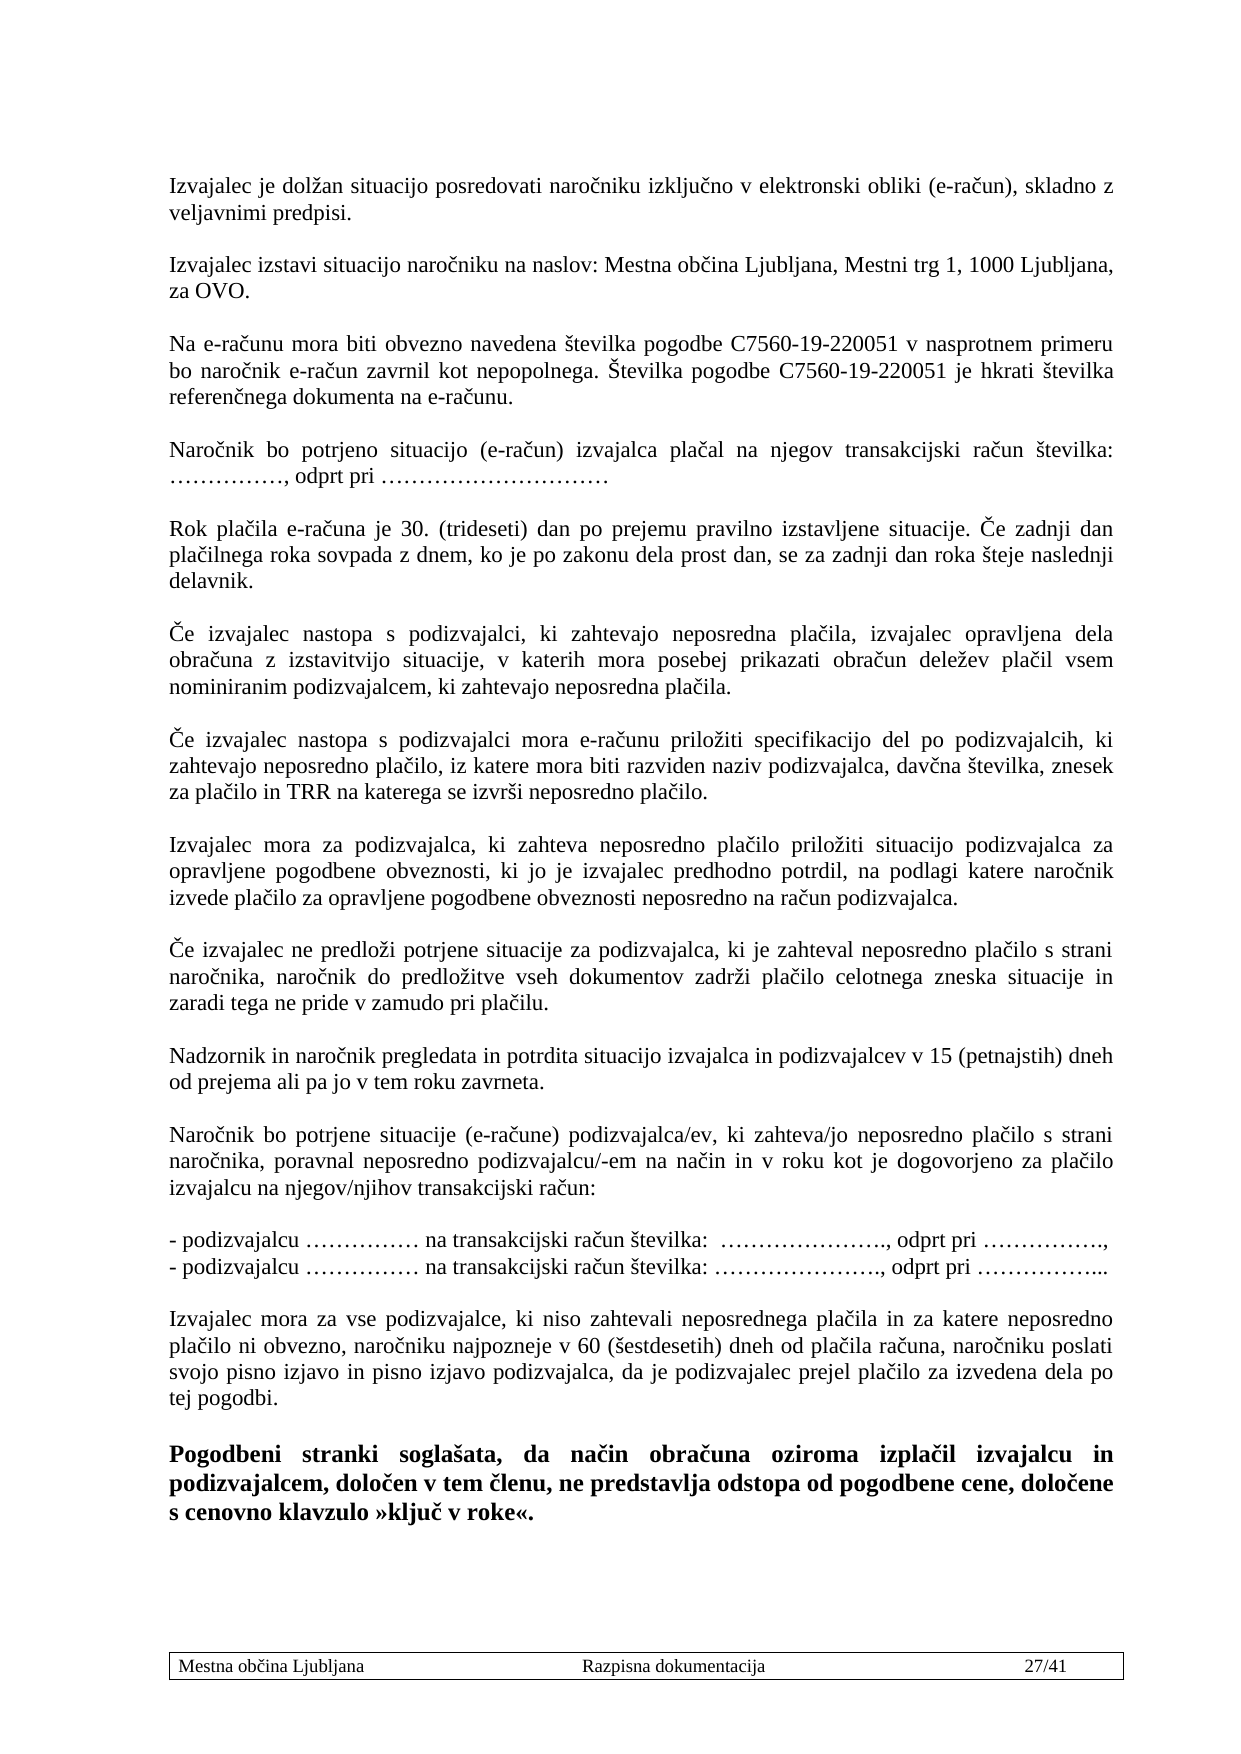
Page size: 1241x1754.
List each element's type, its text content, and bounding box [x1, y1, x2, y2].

text Izvajalec mora za podizvajalca, ki zahteva neposredno plačilo priložiti situacijo podizvajalca za opravljene pogodbene obveznosti, ki jo je izvajalec predhodno potrdil, na podlagi katere naročnik izvede plačilo za opravljene pogodbene obveznosti neposredno na račun podizvajalca. [169, 831, 1115, 910]
text Nadzornik in naročnik pregledata in potrdita situacijo izvajalca in podizvajalcev v 15 (petnajstih) dneh od prejema ali pa jo v tem roku zavrneta. [169, 1042, 1115, 1094]
text Izvajalec izstavi situacijo naročniku na naslov: Mestna občina Ljubljana, Mestni trg 1, 1000 Ljubljana, za OVO. [169, 251, 1115, 304]
text Rok plačila e-računa je 30. (trideseti) dan po prejemu pravilno izstavljene situacije. Če zadnji dan plačilnega roka sovpada z dnem, ko je po zakonu dela prost dan, se za zadnji dan roka šteje naslednji delavnik. [169, 515, 1115, 594]
text - podizvajalcu …………… na transakcijski račun številka: …………………., odprt pri ……………., [169, 1226, 1115, 1253]
text Naročnik bo potrjeno situacijo (e-račun) izvajalca plačal na njegov transakcijski račun številka: ……………, odprt pri ………………………… [169, 436, 1115, 488]
text Naročnik bo potrjene situacije (e-račune) podizvajalca/ev, ki zahteva/jo neposredno plačilo s strani naročnika, poravnal neposredno podizvajalcu/-em na način in v roku kot je dogovorjeno za plačilo izvajalcu na njegov/njihov transakcijski račun: [169, 1121, 1115, 1200]
text Na e-računu mora biti obvezno navedena številka pogodbe C7560-19-220051 v nasprotnem primeru bo naročnik e-račun zavrnil kot nepopolnega. Številka pogodbe C7560-19-220051 je hkrati številka referenčnega dokumenta na e-računu. [169, 330, 1115, 409]
text Če izvajalec nastopa s podizvajalci, ki zahtevajo neposredna plačila, izvajalec opravljena dela obračuna z izstavitvijo situacije, v katerih mora posebej prikazati obračun deležev plačil vsem nominiranim podizvajalcem, ki zahtevajo neposredna plačila. [169, 620, 1115, 699]
text Izvajalec je dolžan situacijo posredovati naročniku izključno v elektronski obliki (e-račun), skladno z veljavnimi predpisi. [169, 172, 1115, 225]
list Pogodbeni stranki soglašata, da način obračuna oziroma izplačil izvajalcu in podizvajalcem, določen v tem členu, ne predstavlja odstopa od pogodbene cene, določene s cenovno klavzulo »ključ v roke«. [169, 1439, 1115, 1526]
text Če izvajalec nastopa s podizvajalci mora e-računu priložiti specifikacijo del po podizvajalcih, ki zahtevajo neposredno plačilo, iz katere mora biti razviden naziv podizvajalca, davčna številka, znesek za plačilo in TRR na katerega se izvrši neposredno plačilo. [169, 726, 1115, 805]
text Izvajalec mora za vse podizvajalce, ki niso zahtevali neposrednega plačila in za katere neposredno plačilo ni obvezno, naročniku najpozneje v 60 (šestdesetih) dneh od plačila računa, naročniku poslati svojo pisno izjavo in pisno izjavo podizvajalca, da je podizvajalec prejel plačilo za izvedena dela po tej pogodbi. [169, 1305, 1115, 1411]
text - podizvajalcu …………… na transakcijski račun številka: …………………., odprt pri ……………... [169, 1253, 1115, 1279]
text Če izvajalec ne predloži potrjene situacije za podizvajalca, ki je zahteval neposredno plačilo s strani naročnika, naročnik do predložitve vseh dokumentov zadrži plačilo celotnega zneska situacije in zaradi tega ne pride v zamudo pri plačilu. [169, 936, 1115, 1016]
